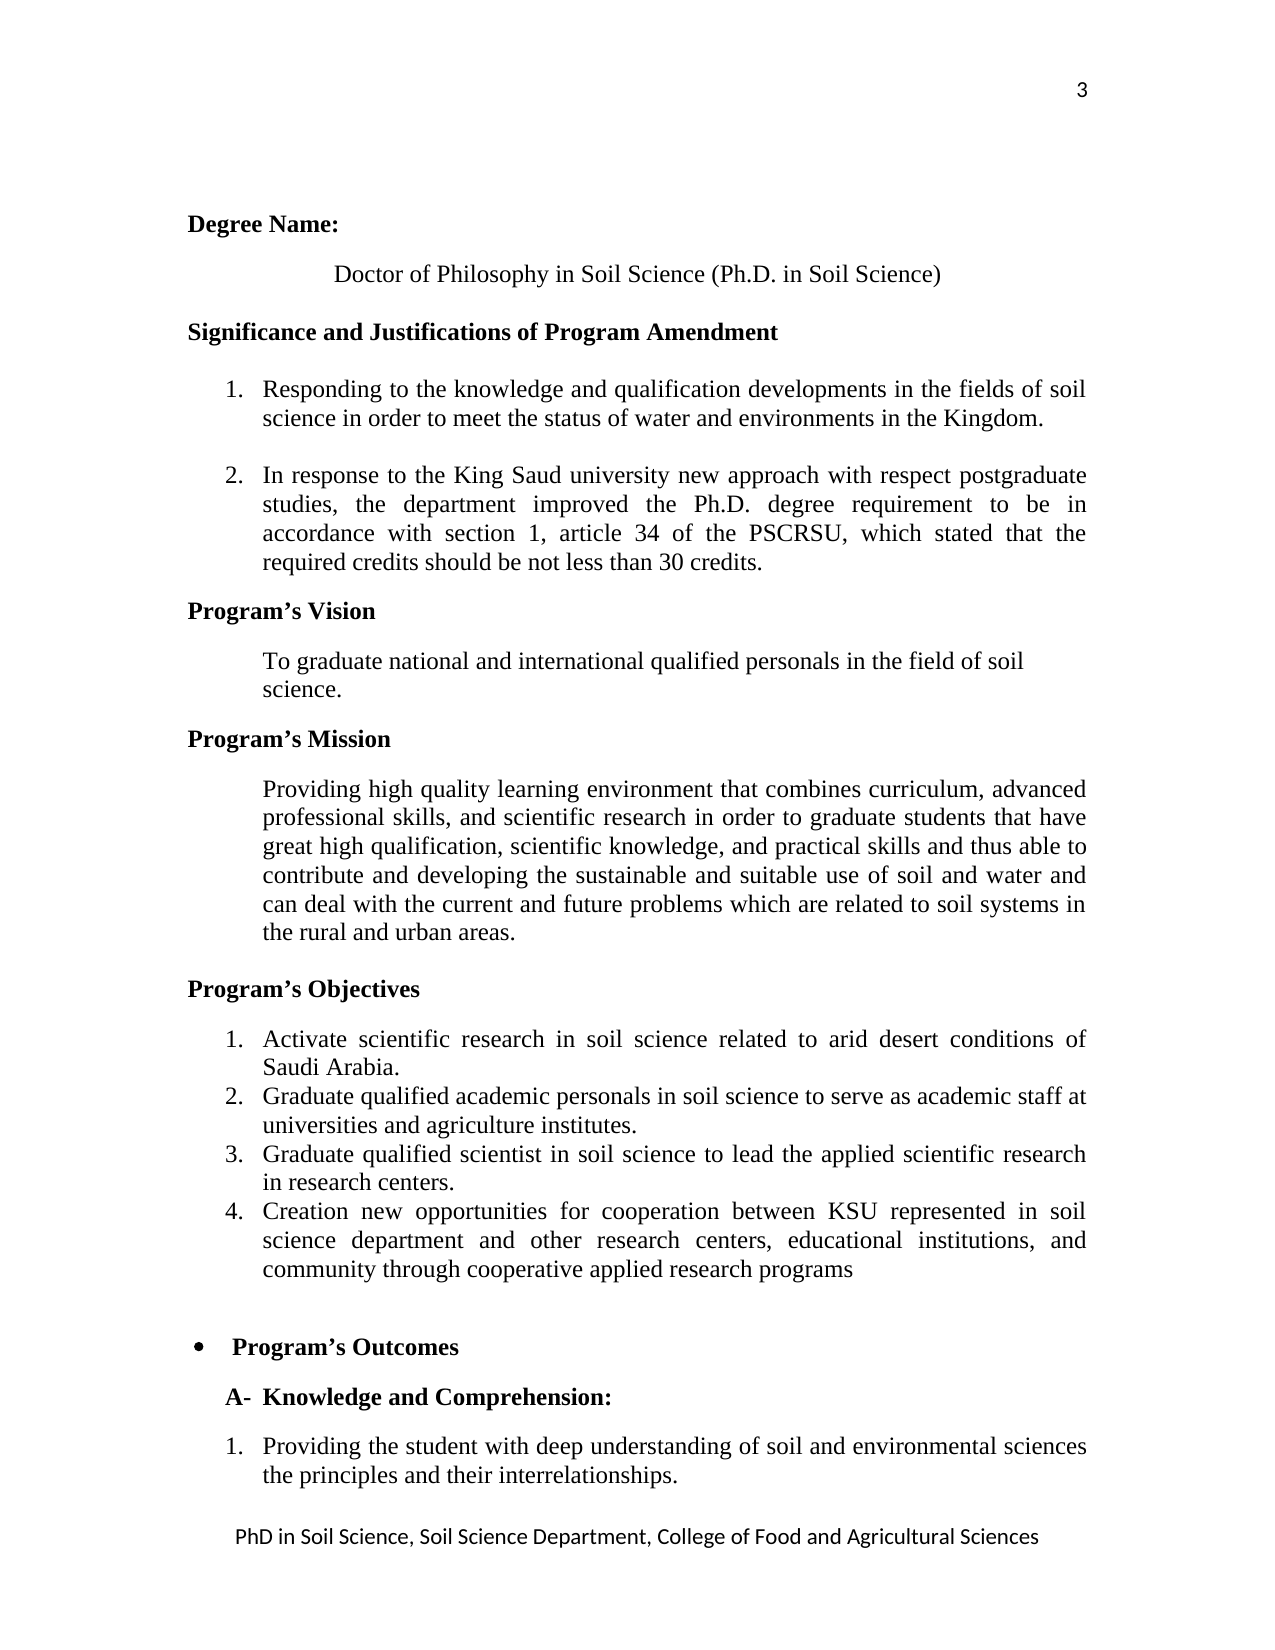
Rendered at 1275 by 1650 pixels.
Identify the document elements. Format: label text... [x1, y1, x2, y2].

list Graduate qualified scientist in soil science to lead the applied scientific research in research centers. [225, 1139, 1087, 1196]
list Creation new opportunities for cooperation between KSU represented in soil science department and other research centers, educational institutions, and community through cooperative applied research programs [225, 1196, 1087, 1282]
text Significance and Justifications of Program Amendment [187, 317, 1087, 345]
text Program’s Mission [187, 724, 1087, 753]
text Degree Name: [187, 209, 1087, 238]
text Program’s Objectives [187, 974, 1087, 1003]
text To graduate national and international qualified personals in the field of soil science. [262, 646, 1087, 703]
list Knowledge and Comprehension: [225, 1382, 1087, 1410]
list Activate scientific research in soil science related to arid desert conditions of Saudi Arabia. [225, 1024, 1087, 1081]
text Providing high quality learning environment that combines curriculum, advanced professional skills, and scientific research in order to graduate students that have great high qualification, scientific knowledge, and practical skills and thus able to contribute and developing the sustainable and suitable use of soil and water and can deal with the current and future problems which are related to soil systems in the rural and urban areas. [262, 774, 1087, 946]
list Program’s Outcomes [194, 1332, 1087, 1361]
list Providing the student with deep understanding of soil and environmental sciences the principles and their interrelationships. [225, 1431, 1087, 1489]
text Program’s Vision [187, 596, 1087, 625]
text Doctor of Philosophy in Soil Science (Ph.D. in Soil Science) [187, 259, 1087, 288]
list In response to the King Saud university new approach with respect postgraduate studies, the department improved the Ph.D. degree requirement to be in accordance with section 1, article 34 of the PSCRSU, which stated that the required credits should be not less than 30 credits. [225, 460, 1087, 575]
list Responding to the knowledge and qualification developments in the fields of soil science in order to meet the status of water and environments in the Kingdom. [225, 374, 1087, 432]
list Graduate qualified academic personals in soil science to serve as academic staff at universities and agriculture institutes. [225, 1081, 1087, 1139]
